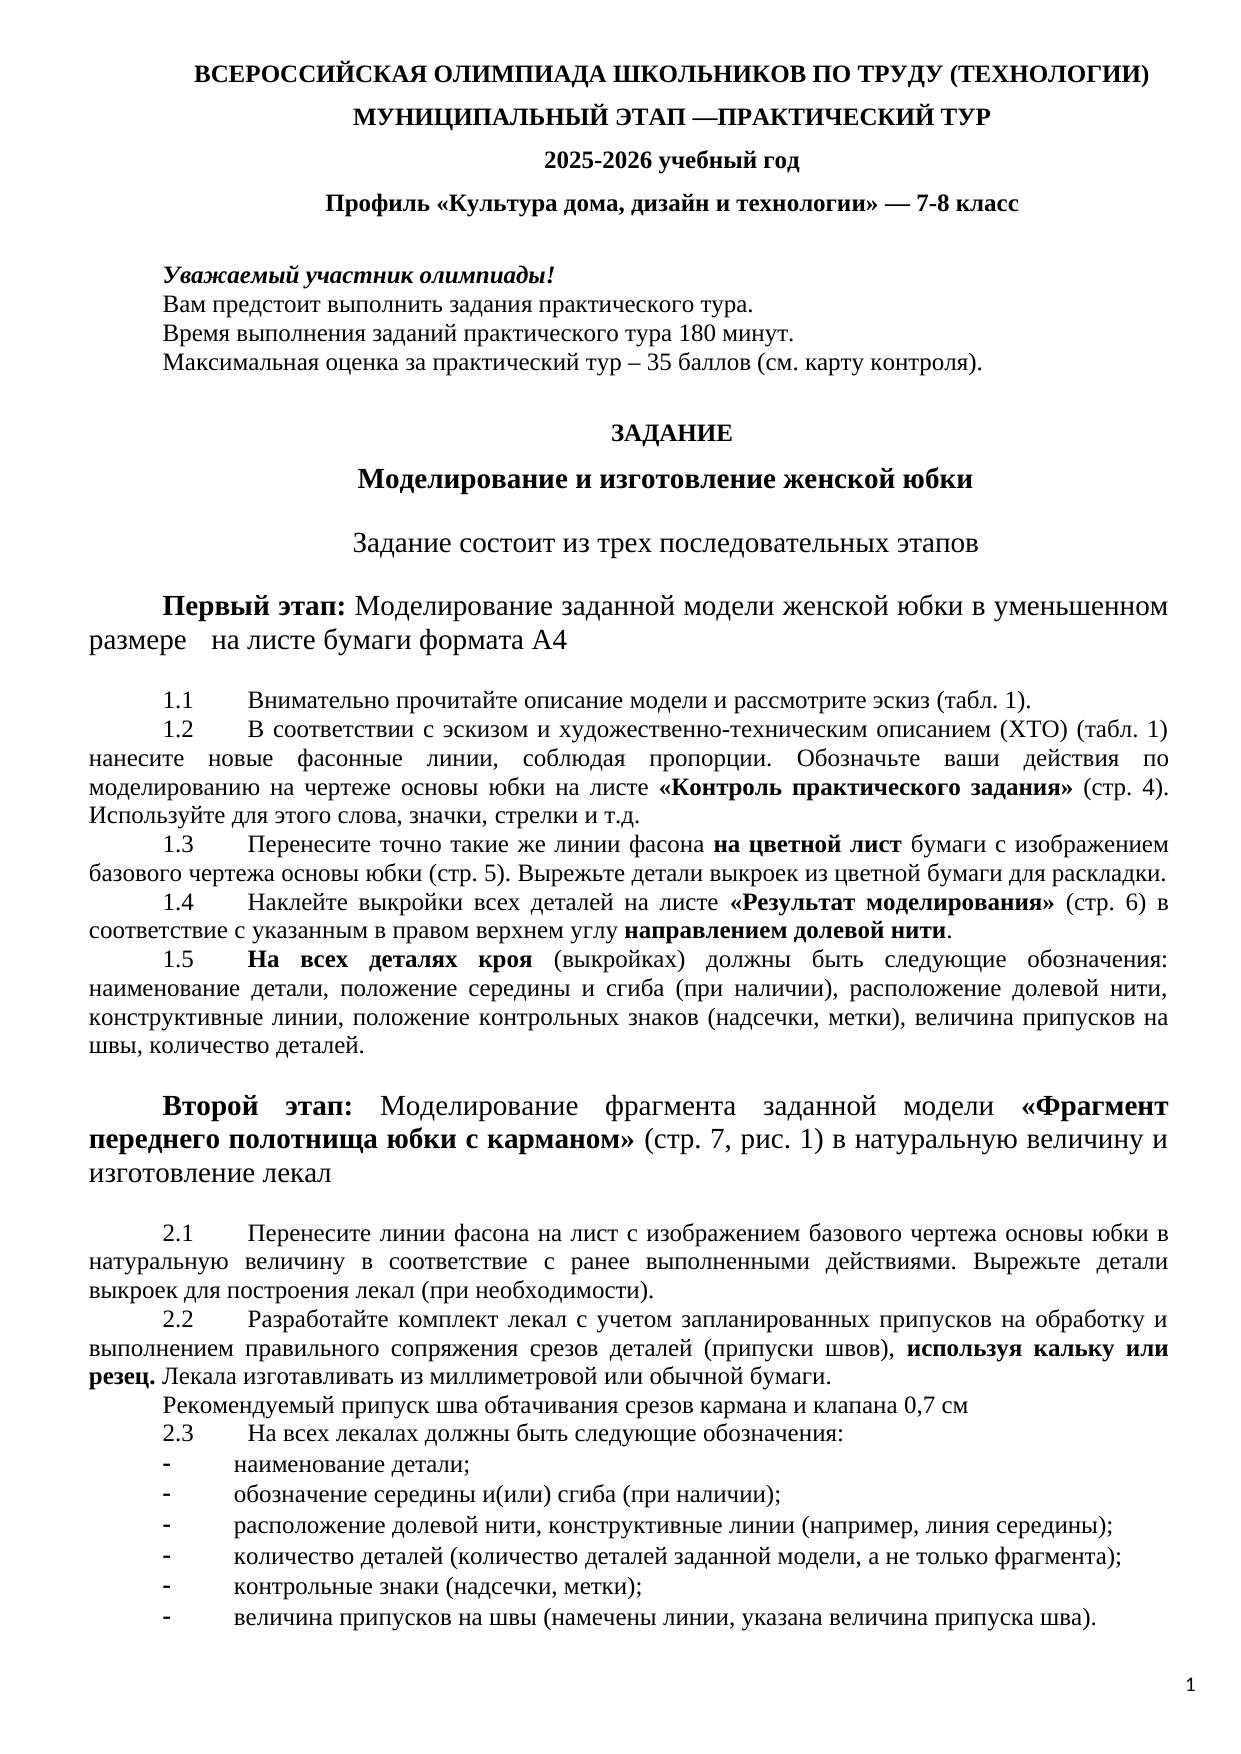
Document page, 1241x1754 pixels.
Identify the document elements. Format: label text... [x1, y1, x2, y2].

text Максимальная оценка за практический тур – 35 баллов (см. карту контроля). [89, 347, 1181, 375]
text ЗАДАНИЕ [89, 418, 1181, 447]
text Второй этап: Моделирование фрагмента заданной модели «Фрагмент переднего полотнища юбки с карманом» (стр. 7, рис. 1) в натуральную величину и изготовление лекал [89, 1088, 1169, 1189]
list Перенесите точно такие же линии фасона на цветной лист бумаги с изображением базового чертежа основы юбки (стр. 5). Вырежьте детали выкроек из цветной бумаги для раскладки. [89, 829, 1169, 887]
text 2025-2026 учебный год [89, 145, 1181, 174]
list Наклейте выкройки всех деталей на листе «Результат моделирования» (стр. 6) в соответствие с указанным в правом верхнем углу направлением долевой нити. [89, 887, 1169, 944]
text Вам предстоит выполнить задания практического тура. [89, 289, 1181, 318]
list расположение долевой нити, конструктивные линии (например, линия середины); [89, 1509, 1181, 1540]
text Уважаемый участник олимпиады! [89, 260, 1181, 289]
list На всех деталях кроя (выкройках) должны быть следующие обозначения: наименование детали, положение середины и сгиба (при наличии), расположение долевой нити, конструктивные линии, положение контрольных знаков (надсечки, метки), величина припусков на швы, количество деталей. [89, 944, 1169, 1059]
list На всех лекалах должны быть следующие обозначения: [89, 1419, 1181, 1448]
subtitle Моделирование и изготовление женской юбки [89, 462, 1168, 495]
text Задание состоит из трех последовательных этапов [89, 525, 1168, 558]
list контрольные знаки (надсечки, метки); [89, 1570, 1181, 1601]
text Время выполнения заданий практического тура 180 минут. [89, 318, 1181, 347]
list величина припусков на швы (намечены линии, указана величина припуска шва). [89, 1601, 1181, 1631]
list Разработайте комплект лекал с учетом запланированных припусков на обработку и выполнением правильного сопряжения срезов деталей (припуски швов), используя кальку или резец. Лекала изготавливать из миллиметровой или обычной бумаги. [89, 1304, 1169, 1390]
list В соответствии с эскизом и художественно-техническим описанием (ХТО) (табл. 1) нанесите новые фасонные линии, соблюдая пропорции. Обозначьте ваши действия по моделированию на чертеже основы юбки на листе «Контроль практического задания» (стр. 4). Используйте для этого слова, значки, стрелки и т.д. [89, 714, 1169, 829]
text ВСЕРОССИЙСКАЯ ОЛИМПИАДА ШКОЛЬНИКОВ ПО ТРУДУ (ТЕХНОЛОГИИ) [89, 59, 1181, 88]
list обозначение середины и(или) сгиба (при наличии); [89, 1478, 1181, 1509]
text Рекомендуемый припуск шва обтачивания срезов кармана и клапана 0,7 см [89, 1390, 1181, 1419]
list количество деталей (количество деталей заданной модели, а не только фрагмента); [89, 1540, 1181, 1570]
list Внимательно прочитайте описание модели и рассмотрите эскиз (табл. 1). [89, 685, 1181, 714]
text Первый этап: Моделирование заданной модели женской юбки в уменьшенном размере на листе бумаги формата А4 [89, 588, 1169, 656]
text МУНИЦИПАЛЬНЫЙ ЭТАП ―ПРАКТИЧЕСКИЙ ТУР [89, 102, 1181, 131]
list наименование детали; [89, 1448, 1181, 1478]
text Профиль «Культура дома, дизайн и технологии» ― 7-8 класс [89, 188, 1181, 217]
list Перенесите линии фасона на лист с изображением базового чертежа основы юбки в натуральную величину в соответствие с ранее выполненными действиями. Вырежьте детали выкроек для построения лекал (при необходимости). [89, 1218, 1169, 1304]
